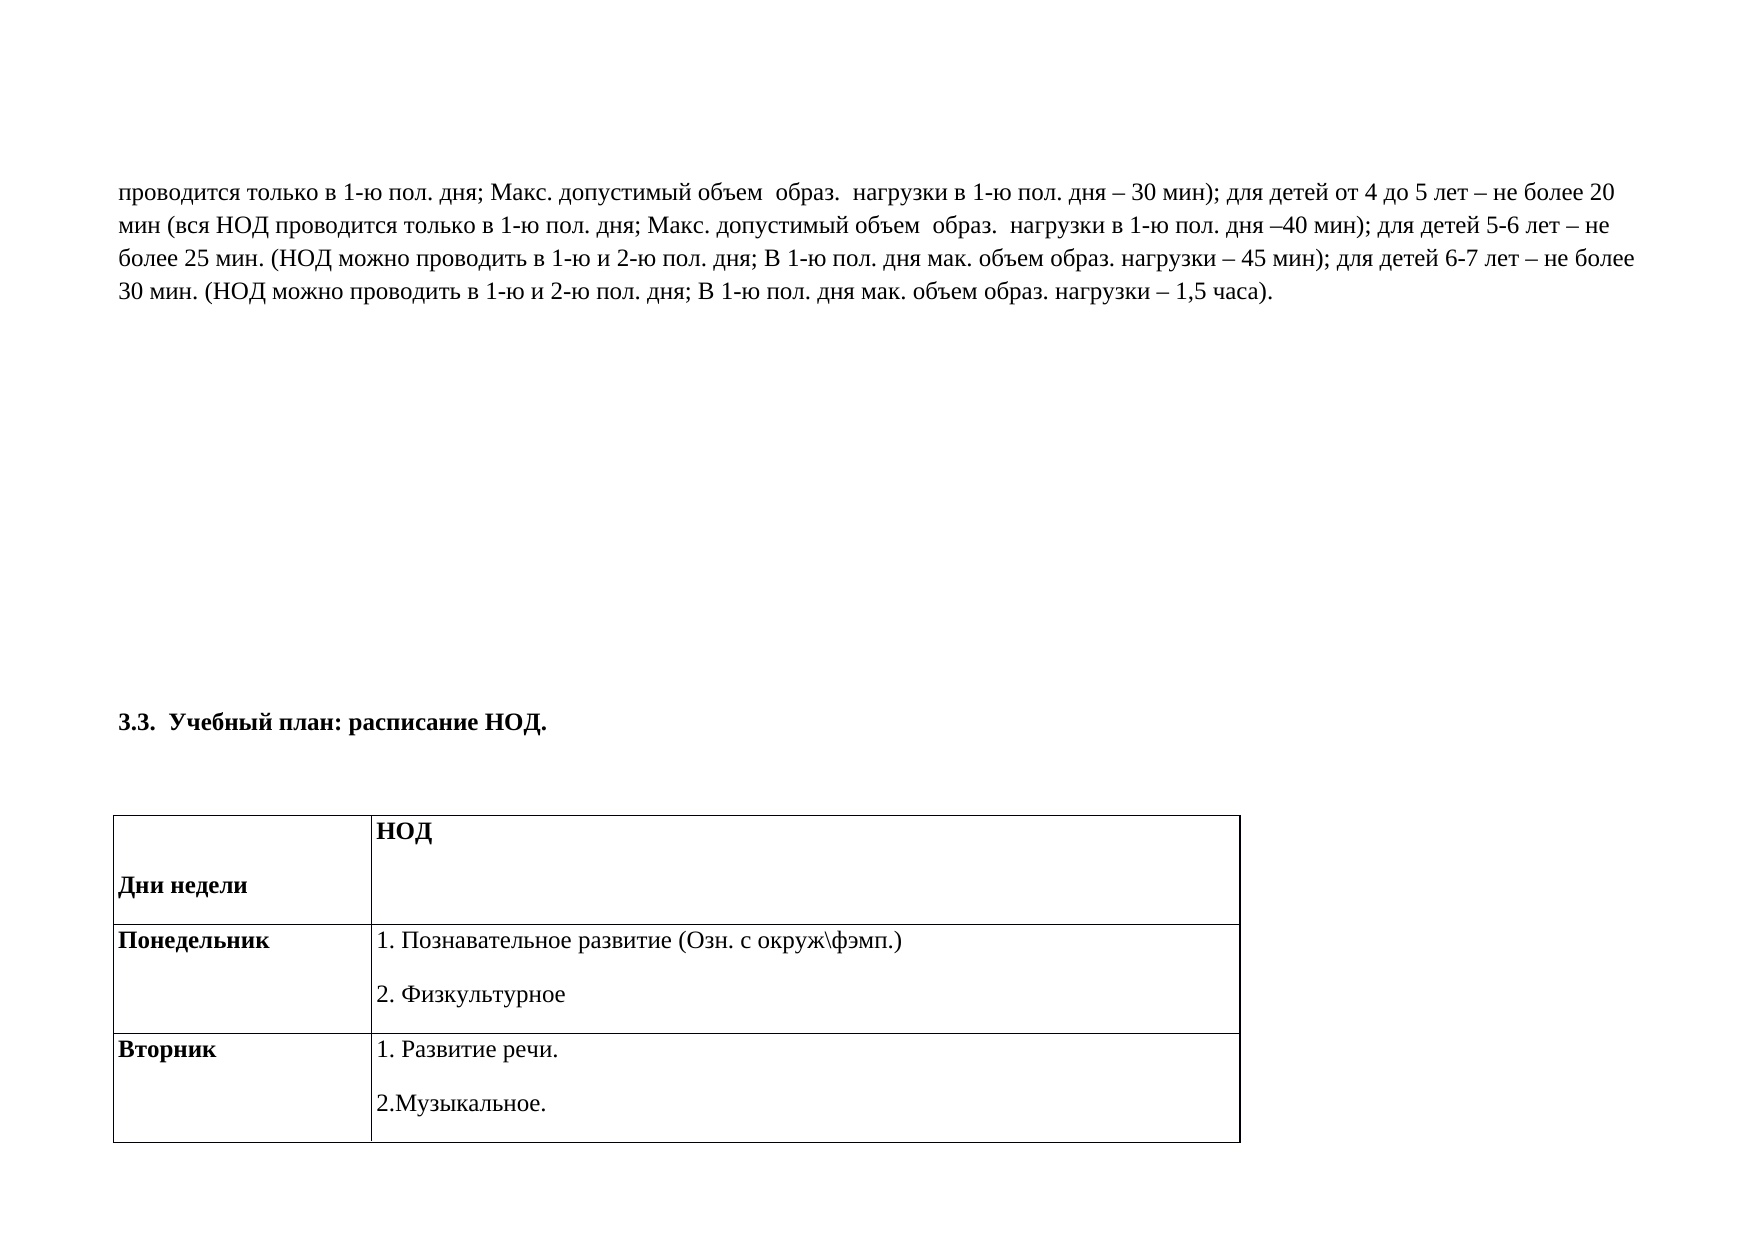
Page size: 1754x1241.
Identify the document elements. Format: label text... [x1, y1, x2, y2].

table_header НОД [372, 816, 1239, 924]
table_header Дни недели [114, 816, 371, 924]
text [118, 177, 1636, 305]
table_cell Понедельник [114, 925, 371, 1032]
table_cell Вторник [114, 1034, 371, 1141]
table_cell 1. Познавательное развитие (Озн. с окруж\фэмп.) 2. Физкультурное [372, 925, 1239, 1032]
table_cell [372, 1034, 1239, 1141]
text 3.3. Учебный план: расписание НОД. [118, 707, 1636, 736]
